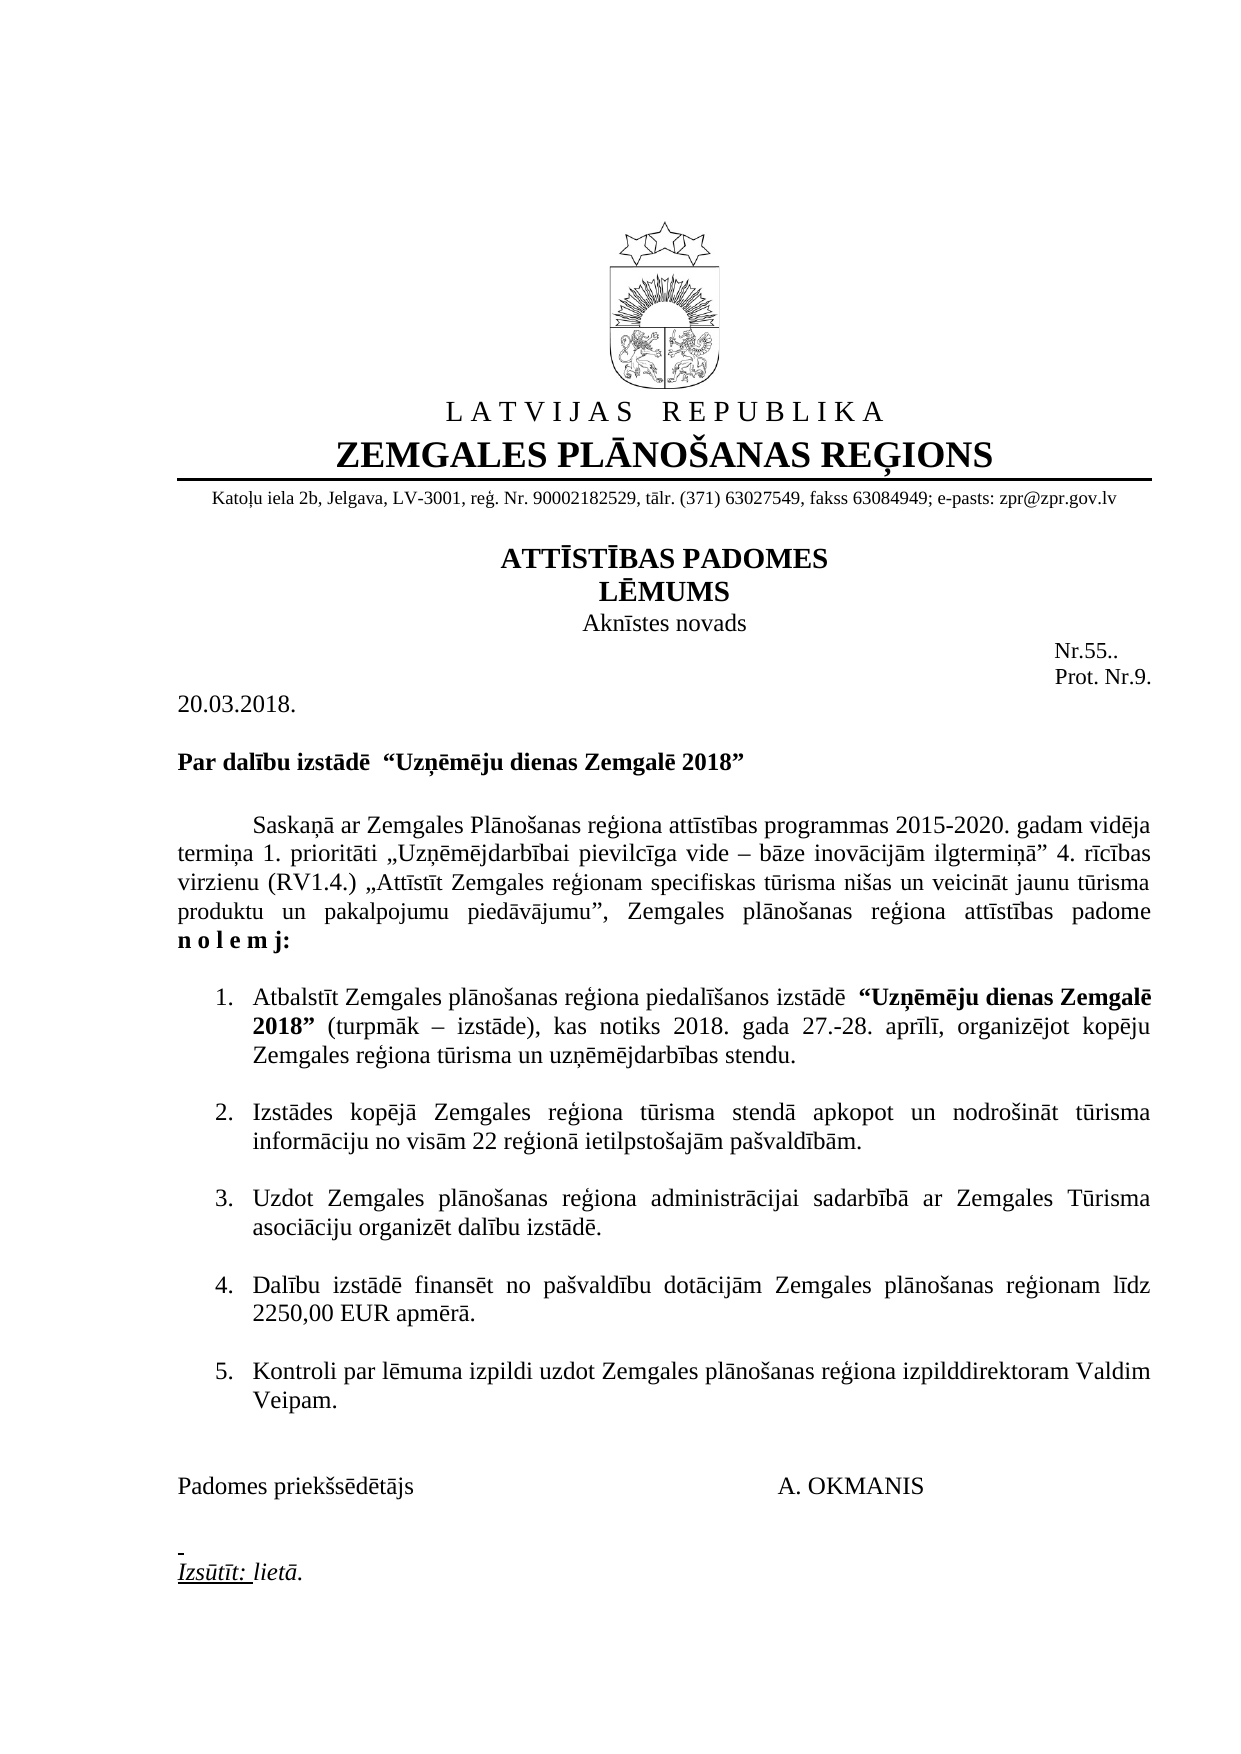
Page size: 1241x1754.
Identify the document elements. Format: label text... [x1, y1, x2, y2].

list Dalību izstādē finansēt no pašvaldību dotācijām Zemgales plānošanas reģionam līdz 2250,00 EUR apmērā. [215, 1270, 1152, 1327]
text LĒMUMS [177, 574, 1152, 608]
text L A T V I J A S R E P U B L I K A [177, 394, 1152, 427]
picture [609, 221, 720, 389]
text ZEMGALES PLĀNOŠANAS REĢIONS [177, 432, 1152, 478]
text Nr.55.. [177, 637, 1152, 663]
text Saskaņā ar Zemgales Plānošanas reģiona attīstības programmas 2015-2020. gadam vidēja termiņa 1. prioritāti „Uzņēmējdarbībai pievilcīga vide – bāze inovācijām ilgtermiņā” 4. rīcības virzienu (RV1.4.) „Attīstīt Zemgales reģionam specifiskas tūrisma nišas un veicināt jaunu tūrisma produktu un pakalpojumu piedāvājumu”, Zemgales plānošanas reģiona attīstības padome n o l e m j: [177, 810, 1152, 953]
text Aknīstes novads [177, 608, 1152, 637]
text 20.03.2018. [177, 689, 1152, 718]
text Katoļu iela 2b, Jelgava, LV-3001, reģ. Nr. 90002182529, tālr. (371) 63027549, fakss 63084949; e-pasts: zpr@zpr.gov.lv [177, 487, 1152, 509]
text ATTĪSTĪBAS PADOMES [177, 541, 1152, 574]
list Atbalstīt Zemgales plānošanas reģiona piedalīšanos izstādē “Uzņēmēju dienas Zemgalē 2018” (turpmāk – izstāde), kas notiks 2018. gada 27.-28. aprīlī, organizējot kopēju Zemgales reģiona tūrisma un uzņēmējdarbības stendu. [215, 982, 1152, 1068]
text Par dalību izstādē “Uzņēmēju dienas Zemgalē 2018” [177, 747, 1152, 776]
list Uzdot Zemgales plānošanas reģiona administrācijai sadarbībā ar Zemgales Tūrisma asociāciju organizēt dalību izstādē. [215, 1183, 1152, 1241]
text Padomes priekšsēdētājs A. OKMANIS [177, 1471, 1152, 1500]
text Izsūtīt: lietā. [177, 1557, 1152, 1586]
list Izstādes kopējā Zemgales reģiona tūrisma stendā apkopot un nodrošināt tūrisma informāciju no visām 22 reģionā ietilpstošajām pašvaldībām. [215, 1097, 1152, 1155]
list Kontroli par lēmuma izpildi uzdot Zemgales plānošanas reģiona izpilddirektoram Valdim Veipam. [215, 1356, 1152, 1413]
text Prot. Nr.9. [177, 663, 1152, 689]
